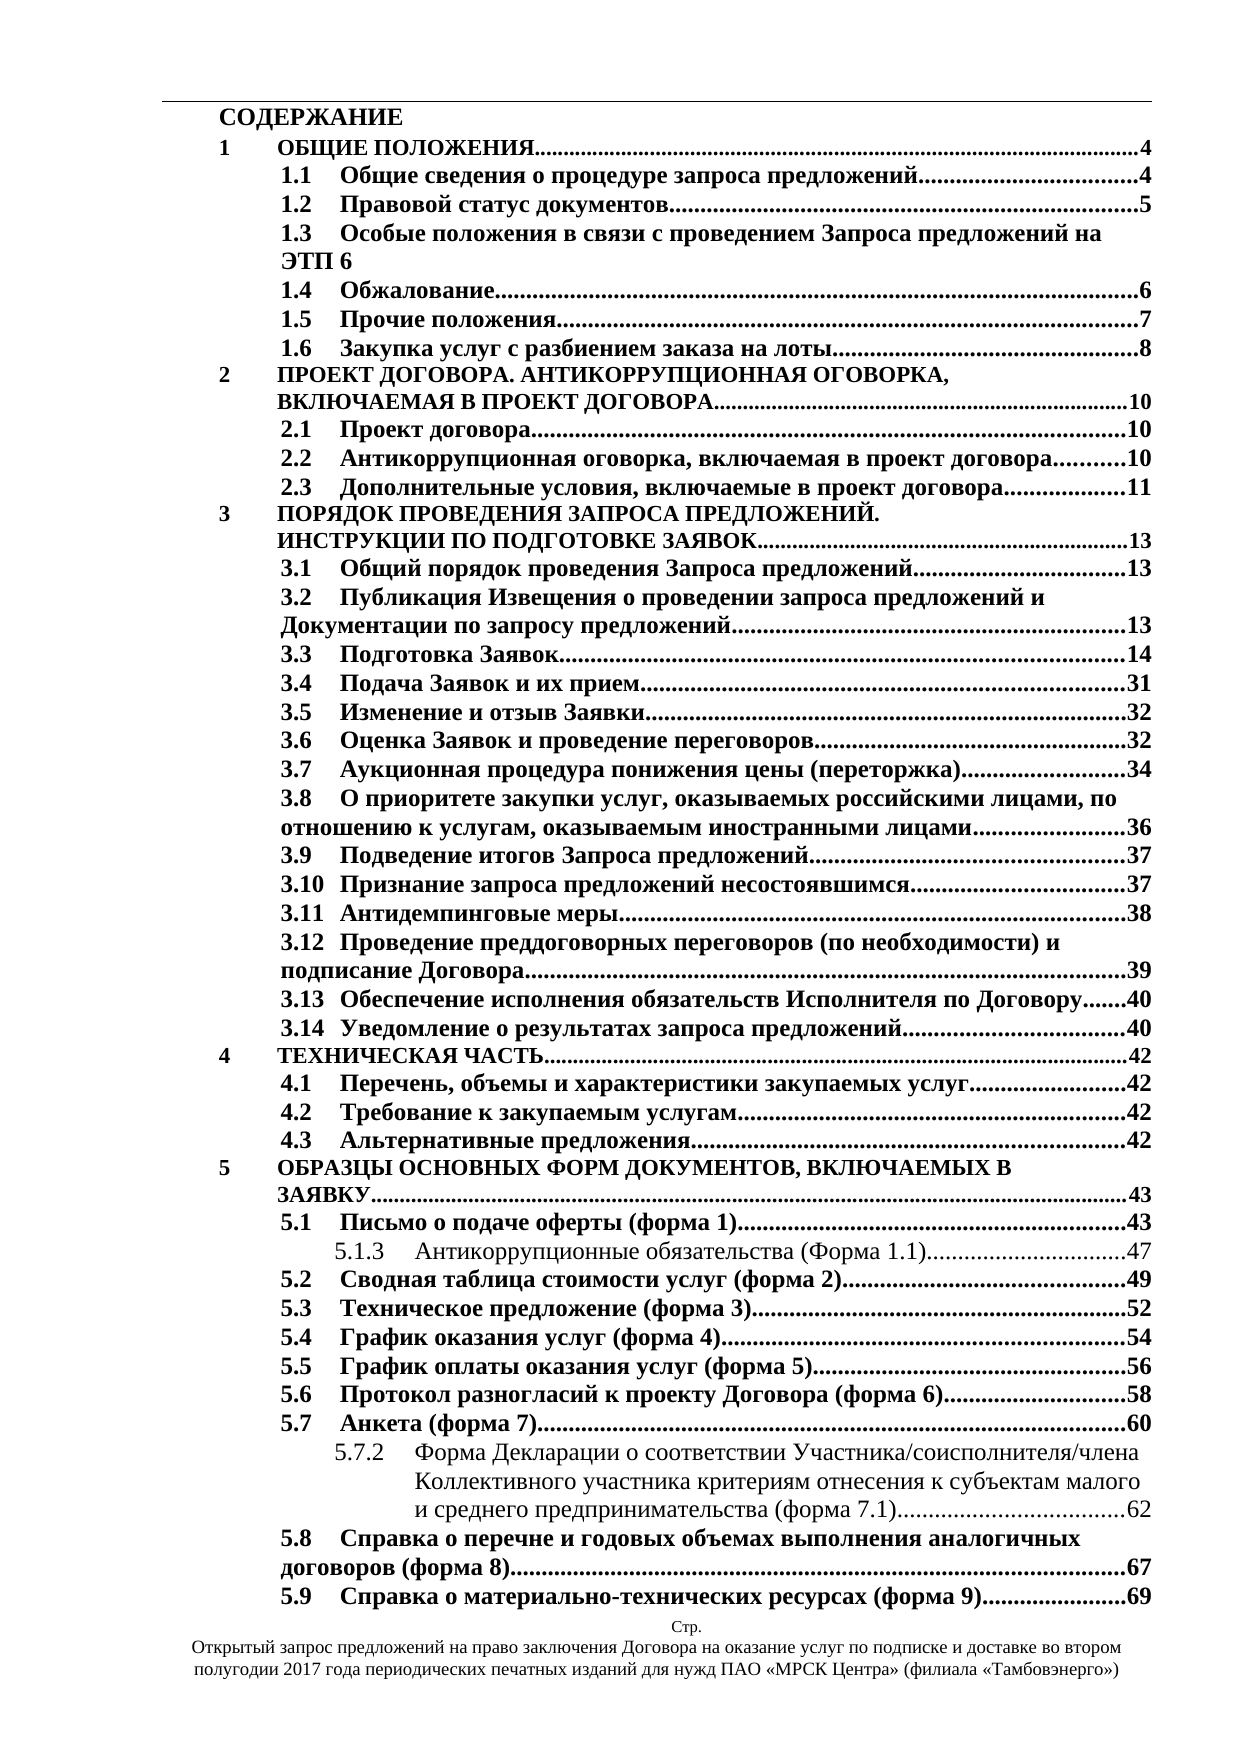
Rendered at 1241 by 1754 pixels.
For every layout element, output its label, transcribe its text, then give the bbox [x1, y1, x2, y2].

text 3 Порядок проведения Запроса предложений. Инструкции по подготовке Заявок 13 [218, 500, 1033, 553]
text 5.7 Анкета (форма 7) 60 [280, 1408, 1133, 1437]
text 1.4 Обжалование 6 [280, 275, 1133, 304]
text 5.2 Сводная таблица стоимости услуг (форма 2) 49 [280, 1264, 1133, 1293]
text 1.1 Общие сведения о процедуре запроса предложений 4 [280, 160, 1133, 189]
text 2.2 Антикоррупционная оговорка, включаемая в проект договора 10 [280, 443, 1133, 472]
text 3.4 Подача Заявок и их прием 31 [280, 668, 1133, 697]
text 4.3 Альтернативные предложения 42 [280, 1126, 1133, 1154]
text 3.10 Признание запроса предложений несостоявшимся 37 [280, 869, 1133, 898]
text 4.1 Перечень, объемы и характеристики закупаемых услуг 42 [280, 1068, 1133, 1097]
text 3.7 Аукционная процедура понижения цены (переторжка) 34 [280, 754, 1133, 783]
text 1.5 Прочие положения 7 [280, 304, 1133, 333]
text 3.1 Общий порядок проведения Запроса предложений 13 [280, 553, 1133, 582]
text 5.7.2 Форма Декларации о соответствии Участника/соисполнителя/члена Коллективного участника критериям отнесения к субъектам малого и среднего предпринимательства (форма 7.1) 62 [334, 1437, 1144, 1523]
text 5.6 Протокол разногласий к проекту Договора (форма 6) 58 [280, 1379, 1133, 1408]
text 3.13 Обеспечение исполнения обязательств Исполнителя по Договору 40 [280, 984, 1133, 1013]
text 5.1 Письмо о подаче оферты (форма 1) 43 [280, 1207, 1133, 1236]
text 2.1 Проект договора 10 [280, 414, 1133, 443]
text 3.11 Антидемпинговые меры 38 [280, 898, 1133, 927]
text 3.5 Изменение и отзыв Заявки 32 [280, 697, 1133, 726]
text 1.6 Закупка услуг с разбиением заказа на лоты 8 [280, 333, 1133, 361]
text 5.9 Справка о материально-технических ресурсах (форма 9) 69 [280, 1581, 1133, 1609]
text 1.3 Особые положения в связи с проведением Запроса предложений на ЭТП 6 [280, 218, 1133, 275]
text 3.3 Подготовка Заявок 14 [280, 639, 1133, 668]
text СОДЕРЖАНИЕ [218, 102, 938, 131]
text 3.9 Подведение итогов Запроса предложений 37 [280, 841, 1133, 869]
text 4.2 Требование к закупаемым услугам 42 [280, 1097, 1133, 1126]
text 3.12 Проведение преддоговорных переговоров (по необходимости) и подписание Договора 39 [280, 927, 1133, 984]
text 2.3 Дополнительные условия, включаемые в проект договора 11 [280, 472, 1133, 500]
text 5.5 График оплаты оказания услуг (форма 5) 56 [280, 1351, 1133, 1379]
text 4 Техническая часть 42 [218, 1042, 1033, 1068]
text 3.14 Уведомление о результатах запроса предложений 40 [280, 1013, 1133, 1042]
text 3.6 Оценка Заявок и проведение переговоров 32 [280, 726, 1133, 754]
text 5.8 Справка о перечне и годовых объемах выполнения аналогичных договоров (форма 8) 67 [280, 1523, 1133, 1581]
text 1 Общие положения 4 [218, 134, 1033, 160]
text 5.4 График оказания услуг (форма 4) 54 [280, 1322, 1133, 1351]
text 3.2 Публикация Извещения о проведении запроса предложений и Документации по запросу предложений 13 [280, 582, 1133, 639]
text 3.8 О приоритете закупки услуг, оказываемых российскими лицами, по отношению к услугам, оказываемым иностранными лицами 36 [280, 783, 1133, 841]
text 5.3 Техническое предложение (форма 3) 52 [280, 1293, 1133, 1322]
text 1.2 Правовой статус документов 5 [280, 189, 1133, 218]
text 2 Проект Договора. Антикоррупционная оговорка, включаемая в проект договора 10 [218, 361, 1033, 414]
text 5.1.3 Антикоррупционные обязательства (Форма 1.1). 47 [334, 1236, 1144, 1264]
text 5 Образцы основных форм документов, включаемых в Заявку 43 [218, 1154, 1033, 1207]
